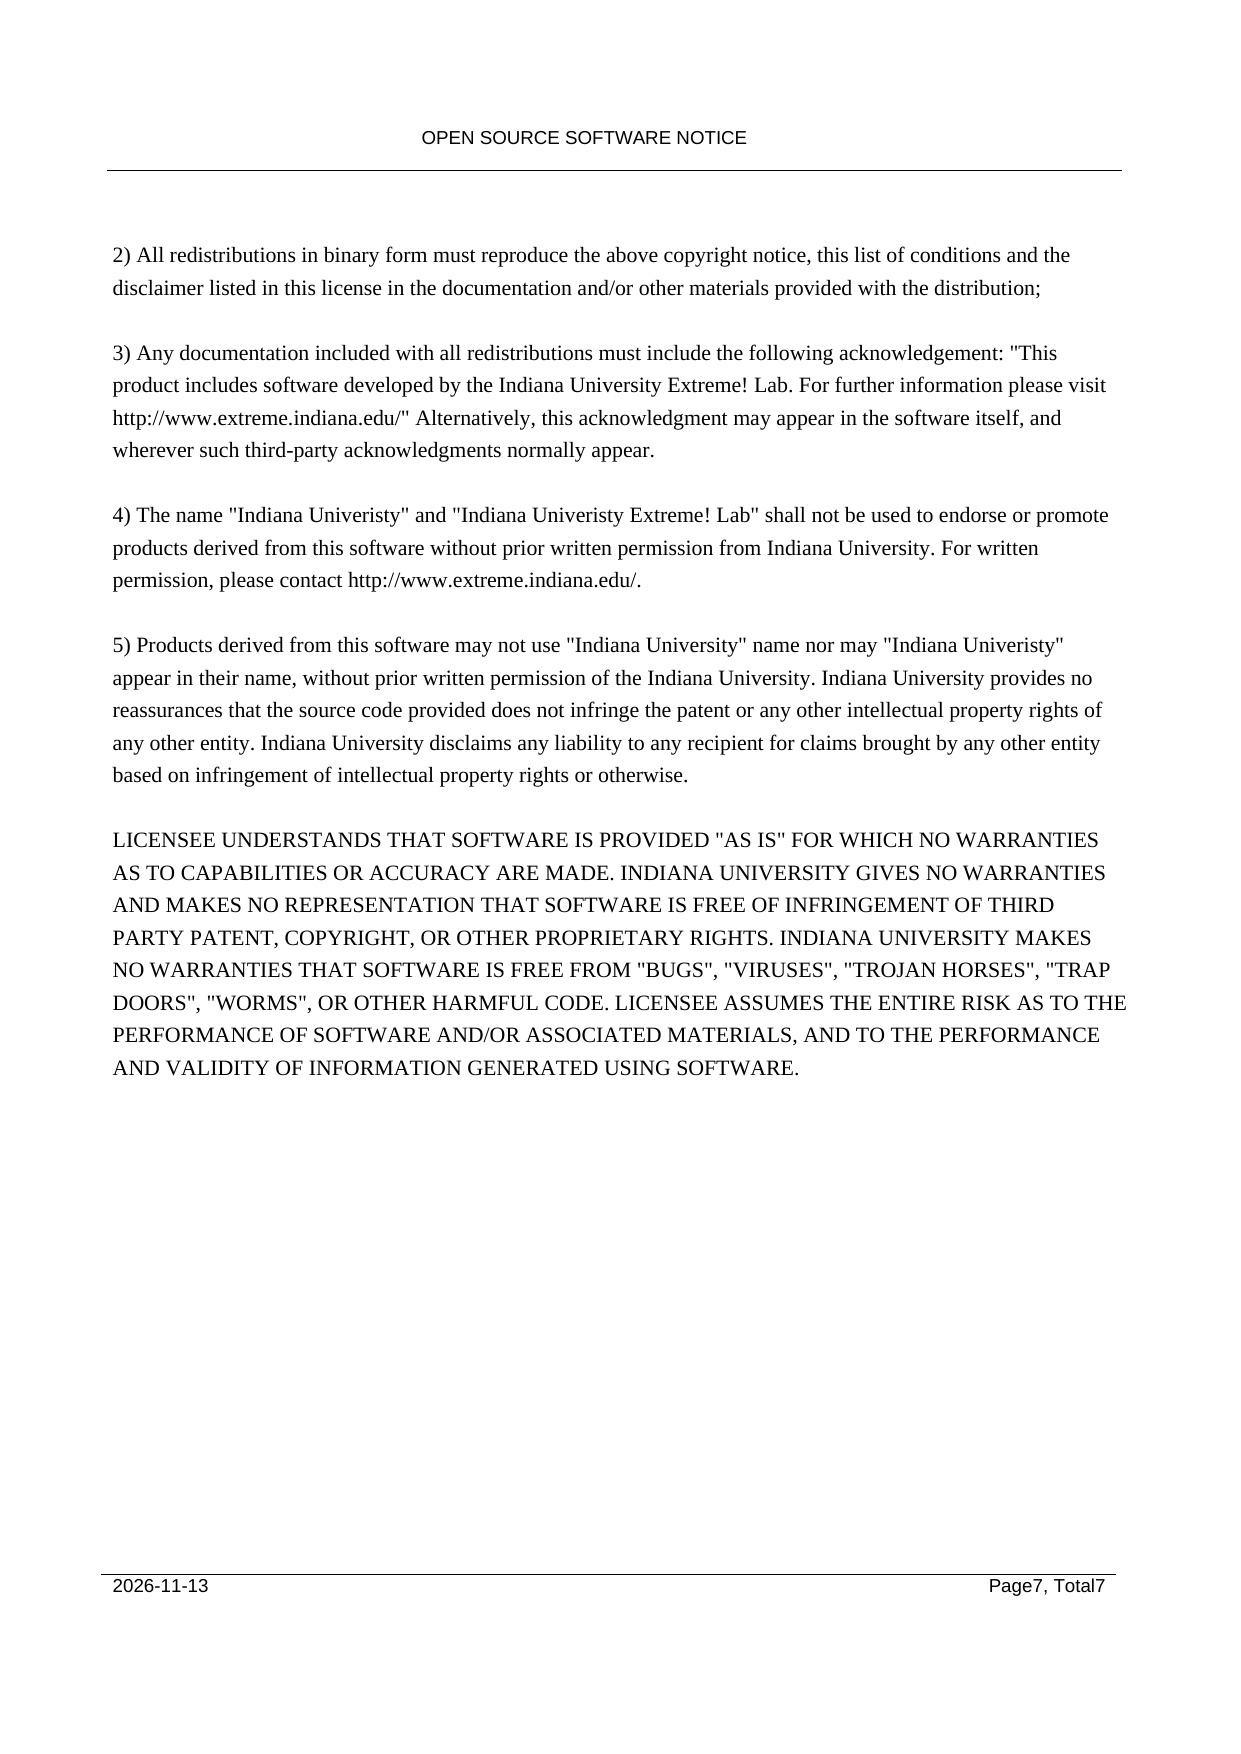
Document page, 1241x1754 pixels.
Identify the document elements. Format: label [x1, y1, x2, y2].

text [112, 206, 1128, 1116]
